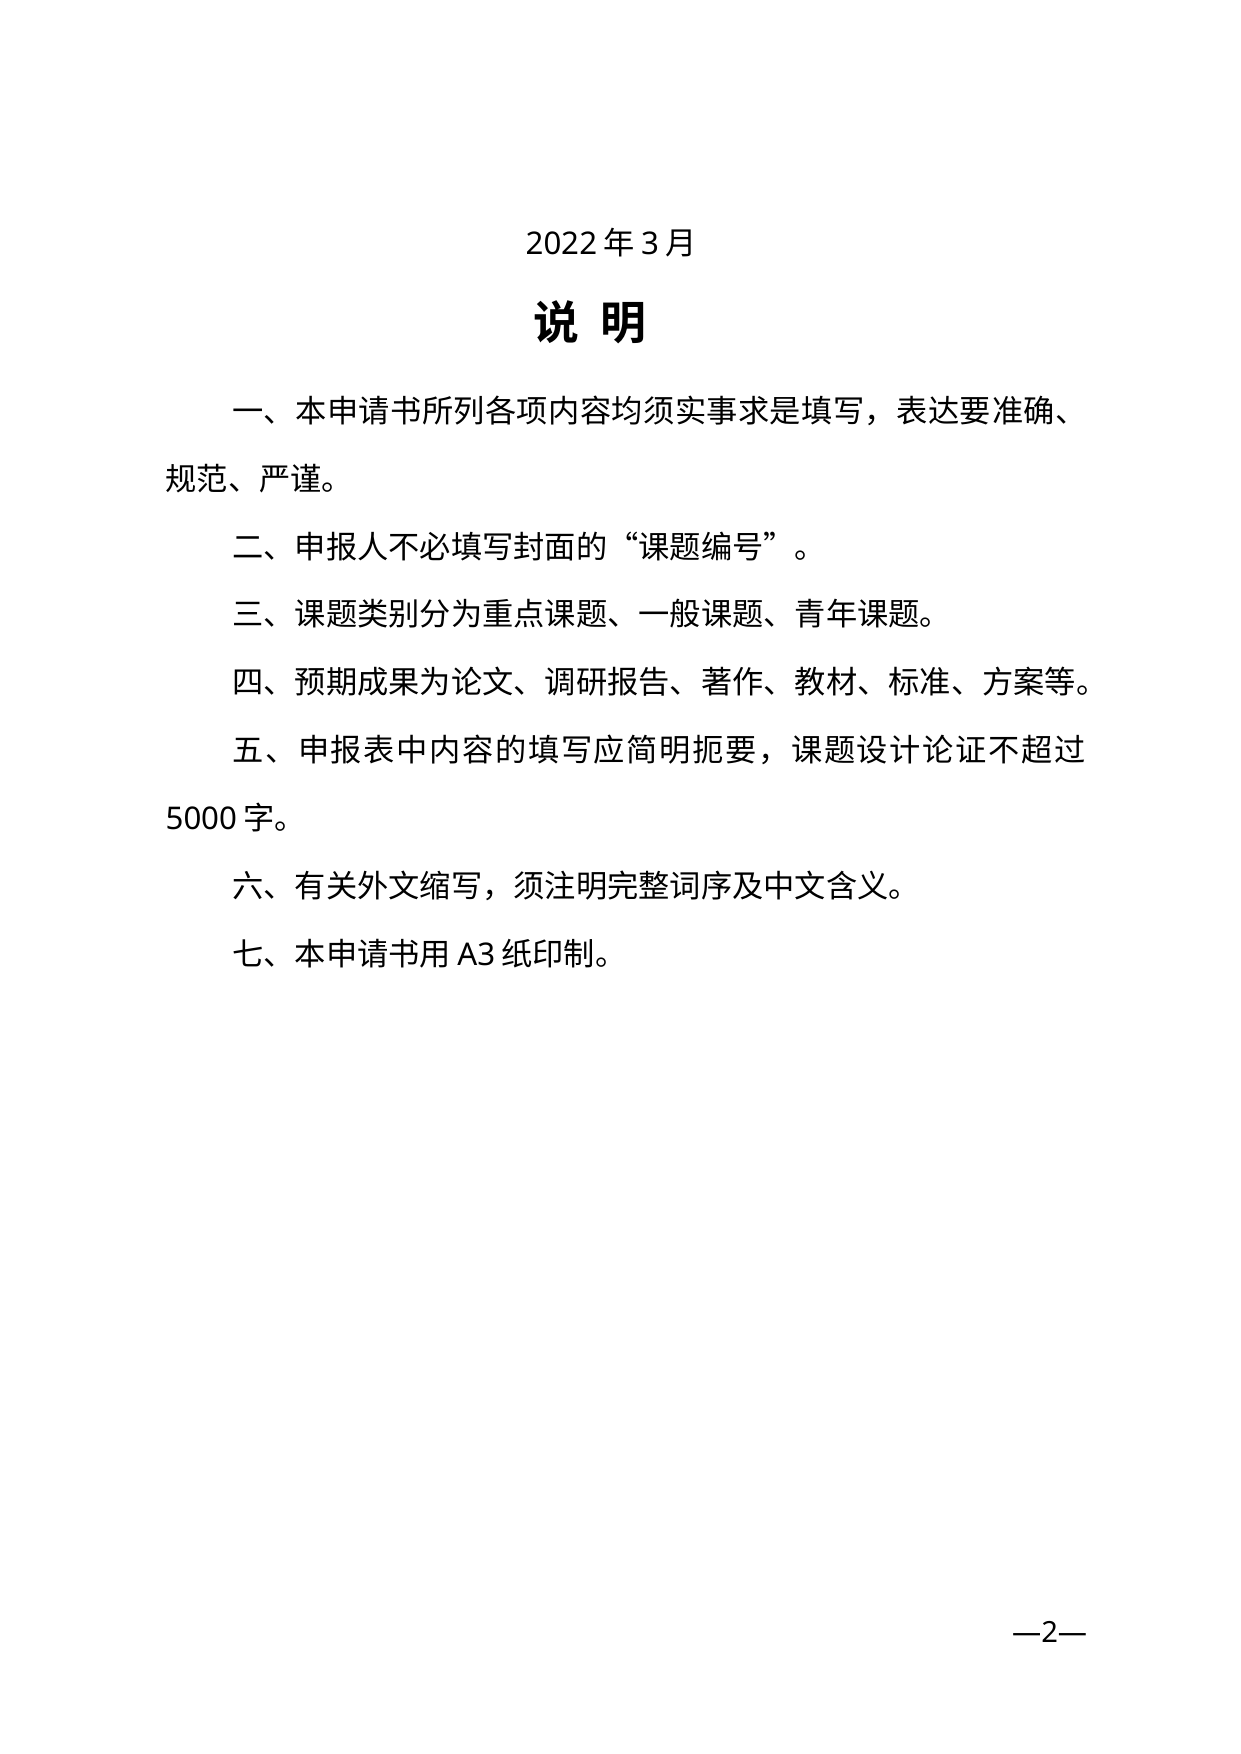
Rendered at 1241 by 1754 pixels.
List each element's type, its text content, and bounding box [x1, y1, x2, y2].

text 二、申报人不必填写封面的“课题编号”。 [165, 522, 1087, 567]
text 六、有关外文缩写，须注明完整词序及中文含义。 [165, 861, 1087, 906]
text 五、申报表中内容的填写应简明扼要，课题设计论证不超过5000字。 [165, 725, 1087, 838]
text 七、本申请书用A3纸印制。 [165, 929, 1087, 974]
text 四、预期成果为论文、调研报告、著作、教材、标准、方案等。 [165, 657, 1087, 703]
text 2022年3月 [165, 218, 1087, 264]
text 三、课题类别分为重点课题、一般课题、青年课题。 [165, 589, 1087, 635]
text 说 明 [165, 287, 1087, 353]
text 一、本申请书所列各项内容均须实事求是填写，表达要准确、规范、严谨。 [165, 386, 1087, 499]
